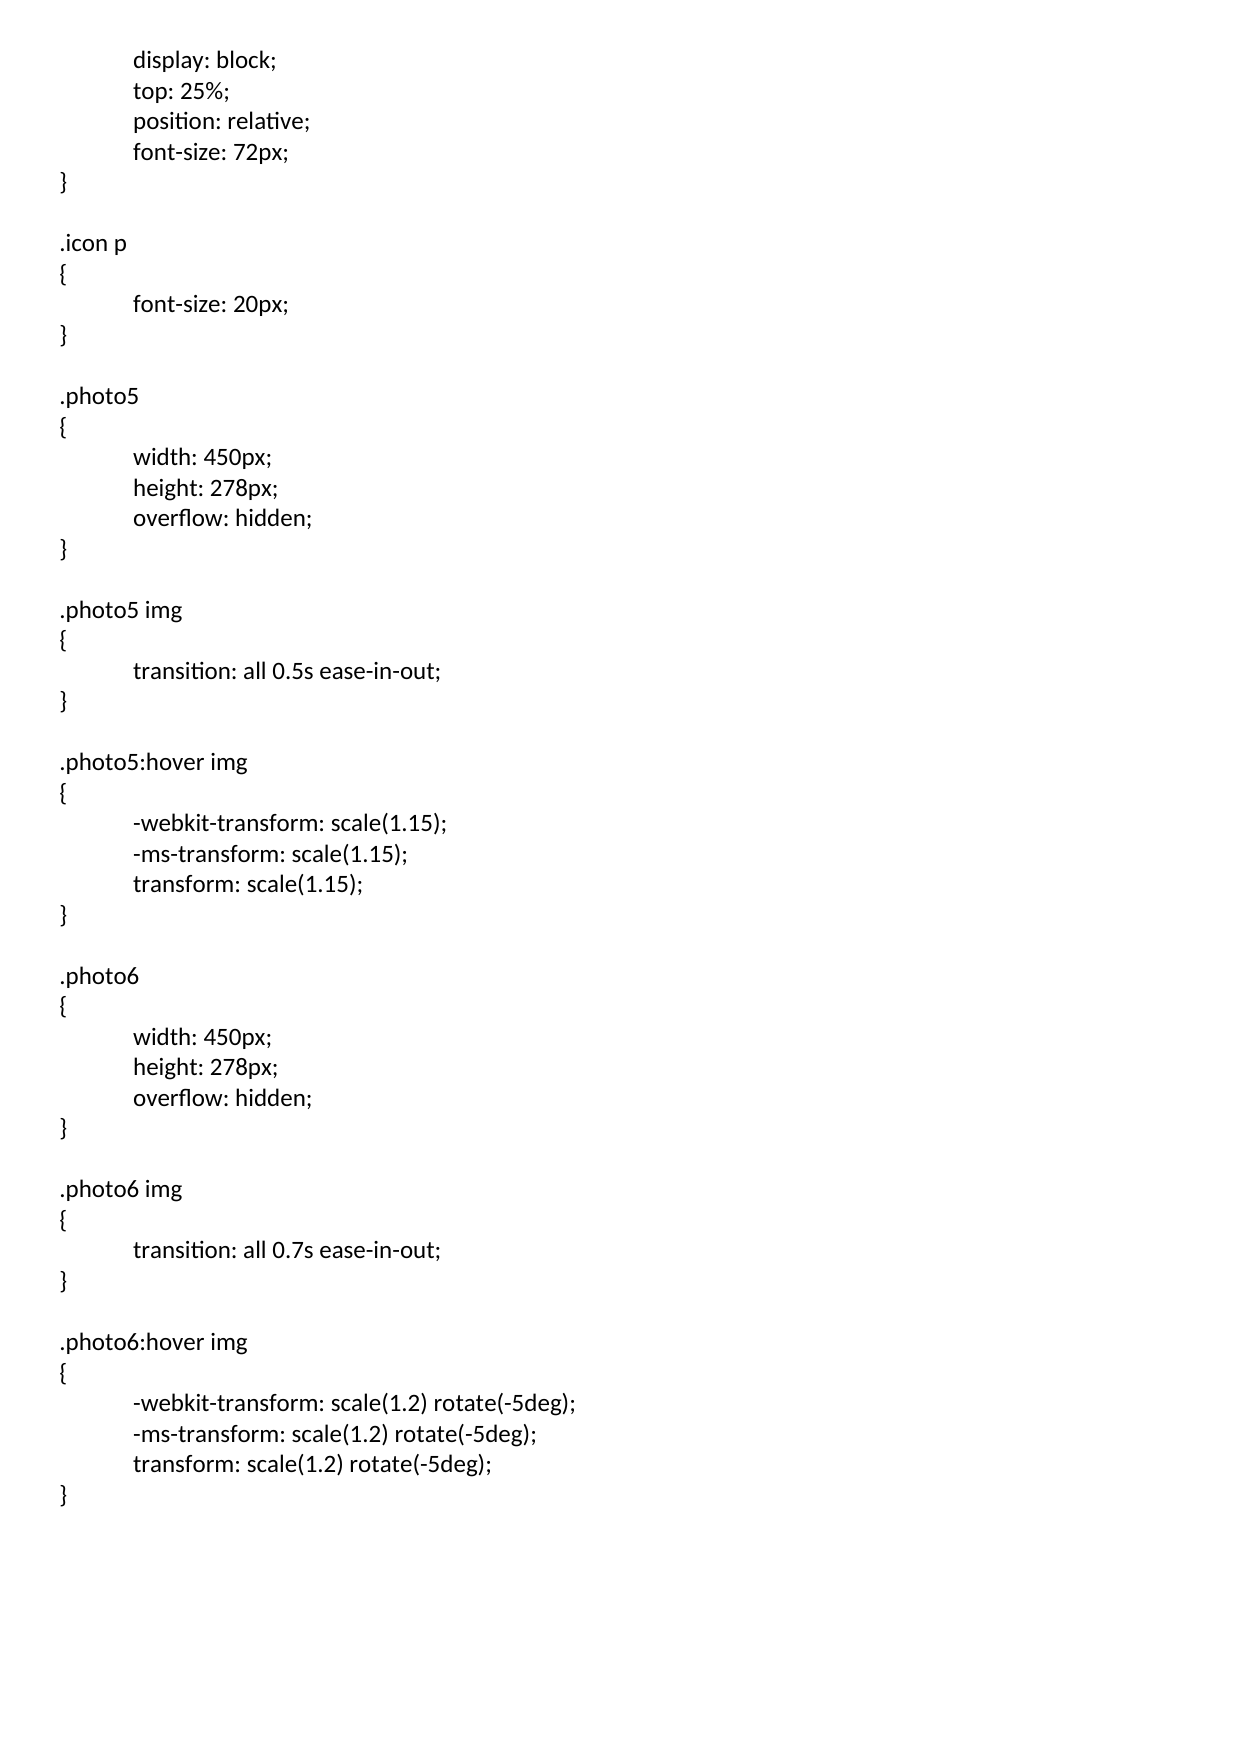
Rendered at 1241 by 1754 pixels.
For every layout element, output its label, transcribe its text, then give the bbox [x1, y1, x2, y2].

text -webkit-transform: scale(1.15); [59, 807, 1196, 838]
text font-size: 20px; [59, 288, 1196, 319]
text -ms-transform: scale(1.2) rotate(-5deg); [59, 1418, 1196, 1448]
text } [59, 685, 1196, 716]
text .photo5 img [59, 594, 1196, 624]
text height: 278px; [59, 472, 1196, 502]
text } [59, 166, 1196, 197]
text position: relative; [59, 105, 1196, 136]
text transition: all 0.5s ease-in-out; [59, 655, 1196, 685]
text transform: scale(1.15); [59, 868, 1196, 899]
text overflow: hidden; [59, 502, 1196, 533]
text } [59, 1113, 1196, 1143]
text .photo5 [59, 380, 1196, 411]
text top: 25%; [59, 75, 1196, 105]
text .photo6 [59, 960, 1196, 991]
text .photo5:hover img [59, 746, 1196, 777]
text { [59, 777, 1196, 807]
text transform: scale(1.2) rotate(-5deg); [59, 1448, 1196, 1479]
text transition: all 0.7s ease-in-out; [59, 1235, 1196, 1265]
text { [59, 624, 1196, 655]
text } [59, 1479, 1196, 1509]
text -webkit-transform: scale(1.2) rotate(-5deg); [59, 1387, 1196, 1418]
text { [59, 1357, 1196, 1387]
text } [59, 1265, 1196, 1296]
text width: 450px; [59, 1021, 1196, 1052]
text } [59, 319, 1196, 349]
text display: block; [59, 44, 1196, 75]
text .icon p [59, 227, 1196, 258]
text overflow: hidden; [59, 1082, 1196, 1113]
text -ms-transform: scale(1.15); [59, 838, 1196, 868]
text { [59, 991, 1196, 1021]
text { [59, 258, 1196, 288]
text width: 450px; [59, 441, 1196, 472]
text .photo6 img [59, 1174, 1196, 1204]
text } [59, 533, 1196, 563]
text font-size: 72px; [59, 136, 1196, 166]
text } [59, 899, 1196, 929]
text { [59, 411, 1196, 441]
text .photo6:hover img [59, 1326, 1196, 1357]
text { [59, 1204, 1196, 1235]
text height: 278px; [59, 1052, 1196, 1082]
